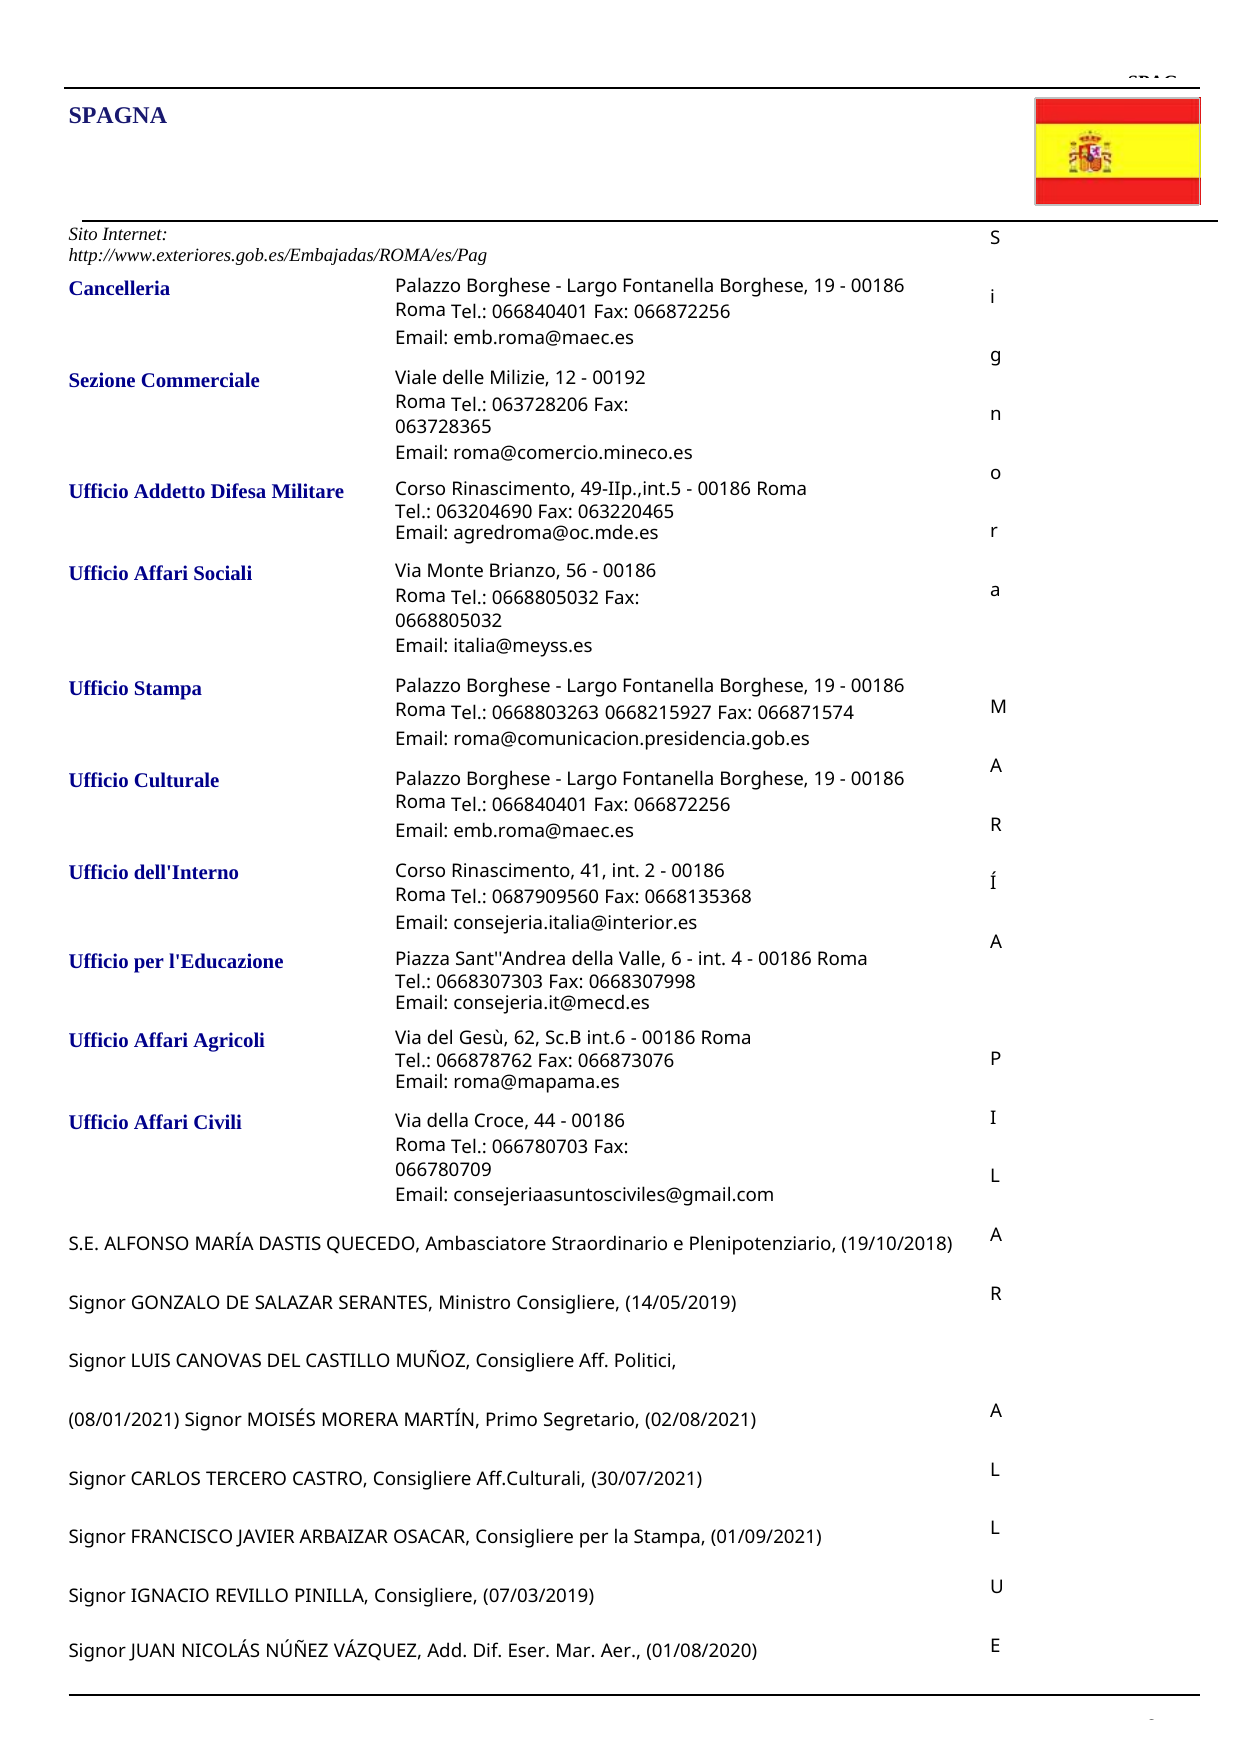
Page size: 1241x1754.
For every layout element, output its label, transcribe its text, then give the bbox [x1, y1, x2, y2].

text Ufficio per l'Educazione Piazza Sant''Andrea della Valle, 6 - int. 4 - 00186 Roma [68, 950, 954, 973]
text Ufficio Affari Civili Via della Croce, 44 - 00186 Roma Tel.: 066780703 Fax: 066780709 [68, 1110, 677, 1182]
text Signor LUIS CANOVAS DEL CASTILLO MUÑOZ, Consigliere Aff. Politici, (08/01/2021) Signor MOISÉS MORERA MARTÍN, Primo Segretario, (02/08/2021) [68, 1348, 792, 1432]
text Email: consejeria.it@mecd.es [395, 993, 954, 1014]
text Email: roma@comercio.mineco.es [395, 439, 954, 465]
text Email: agredroma@oc.mde.es [395, 522, 954, 543]
text Email: roma@mapama.es [395, 1072, 954, 1093]
text Email: roma@comunicacion.presidencia.gob.es [395, 725, 954, 750]
text SPAGNA [68, 101, 1211, 129]
text Sito Internet: http://www.exteriores.gob.es/Embajadas/ROMA/es/Pag [68, 224, 489, 265]
text Signor CARLOS TERCERO CASTRO, Consigliere Aff.Culturali, (30/07/2021) [68, 1465, 954, 1491]
text Email: emb.roma@maec.es [395, 817, 954, 843]
text Ufficio Culturale Palazzo Borghese - Largo Fontanella Borghese, 19 - 00186 Roma Tel.: 066840401 Fax: 066872256 [68, 768, 945, 817]
text Email: emb.roma@maec.es [395, 324, 954, 350]
text Sezione Commerciale Viale delle Milizie, 12 - 00192 Roma Tel.: 063728206 Fax: 063728365 [68, 368, 694, 439]
text Ufficio Stampa Palazzo Borghese - Largo Fontanella Borghese, 19 - 00186 Roma Tel.: 0668803263 0668215927 Fax: 066871574 [68, 676, 945, 725]
text Cancelleria Palazzo Borghese - Largo Fontanella Borghese, 19 - 00186 Roma Tel.: 066840401 Fax: 066872256 [68, 275, 945, 324]
text S.E. ALFONSO MARÍA DASTIS QUECEDO, Ambasciatore Straordinario e Plenipotenziario, (19/10/2018) Signor GONZALO DE SALAZAR SERANTES, Ministro Consigliere, (14/05/2019) [68, 1230, 954, 1314]
text Ufficio Affari Agricoli Via del Gesù, 62, Sc.B int.6 - 00186 Roma [68, 1029, 954, 1052]
text Email: italia@meyss.es [395, 632, 954, 658]
picture [1036, 129, 1199, 204]
text Email: consejeriaasuntosciviles@gmail.com [395, 1182, 954, 1207]
text Ufficio Addetto Difesa Militare Corso Rinascimento, 49-IIp.,int.5 - 00186 Roma [68, 480, 954, 503]
text Tel.: 066878762 Fax: 066873076 [395, 1052, 954, 1072]
text Ufficio dell'Interno Corso Rinascimento, 41, int. 2 - 00186 Roma Tel.: 0687909560 Fax: 0668135368 [68, 860, 770, 909]
text Signor JUAN NICOLÁS NÚÑEZ VÁZQUEZ, Add. Dif. Eser. Mar. Aer., (01/08/2020) [68, 1641, 954, 1662]
text Signor FRANCISCO JAVIER ARBAIZAR OSACAR, Consigliere per la Stampa, (01/09/2021) Signor IGNACIO REVILLO PINILLA, Consigliere, (07/03/2019) [68, 1524, 836, 1608]
text Ufficio Affari Sociali Via Monte Brianzo, 56 - 00186 Roma Tel.: 0668805032 Fax: 0668805032 [68, 561, 703, 632]
text Tel.: 063204690 Fax: 063220465 [395, 503, 954, 522]
text Email: consejeria.italia@interior.es [395, 909, 954, 935]
text Tel.: 0668307303 Fax: 0668307998 [395, 973, 954, 993]
